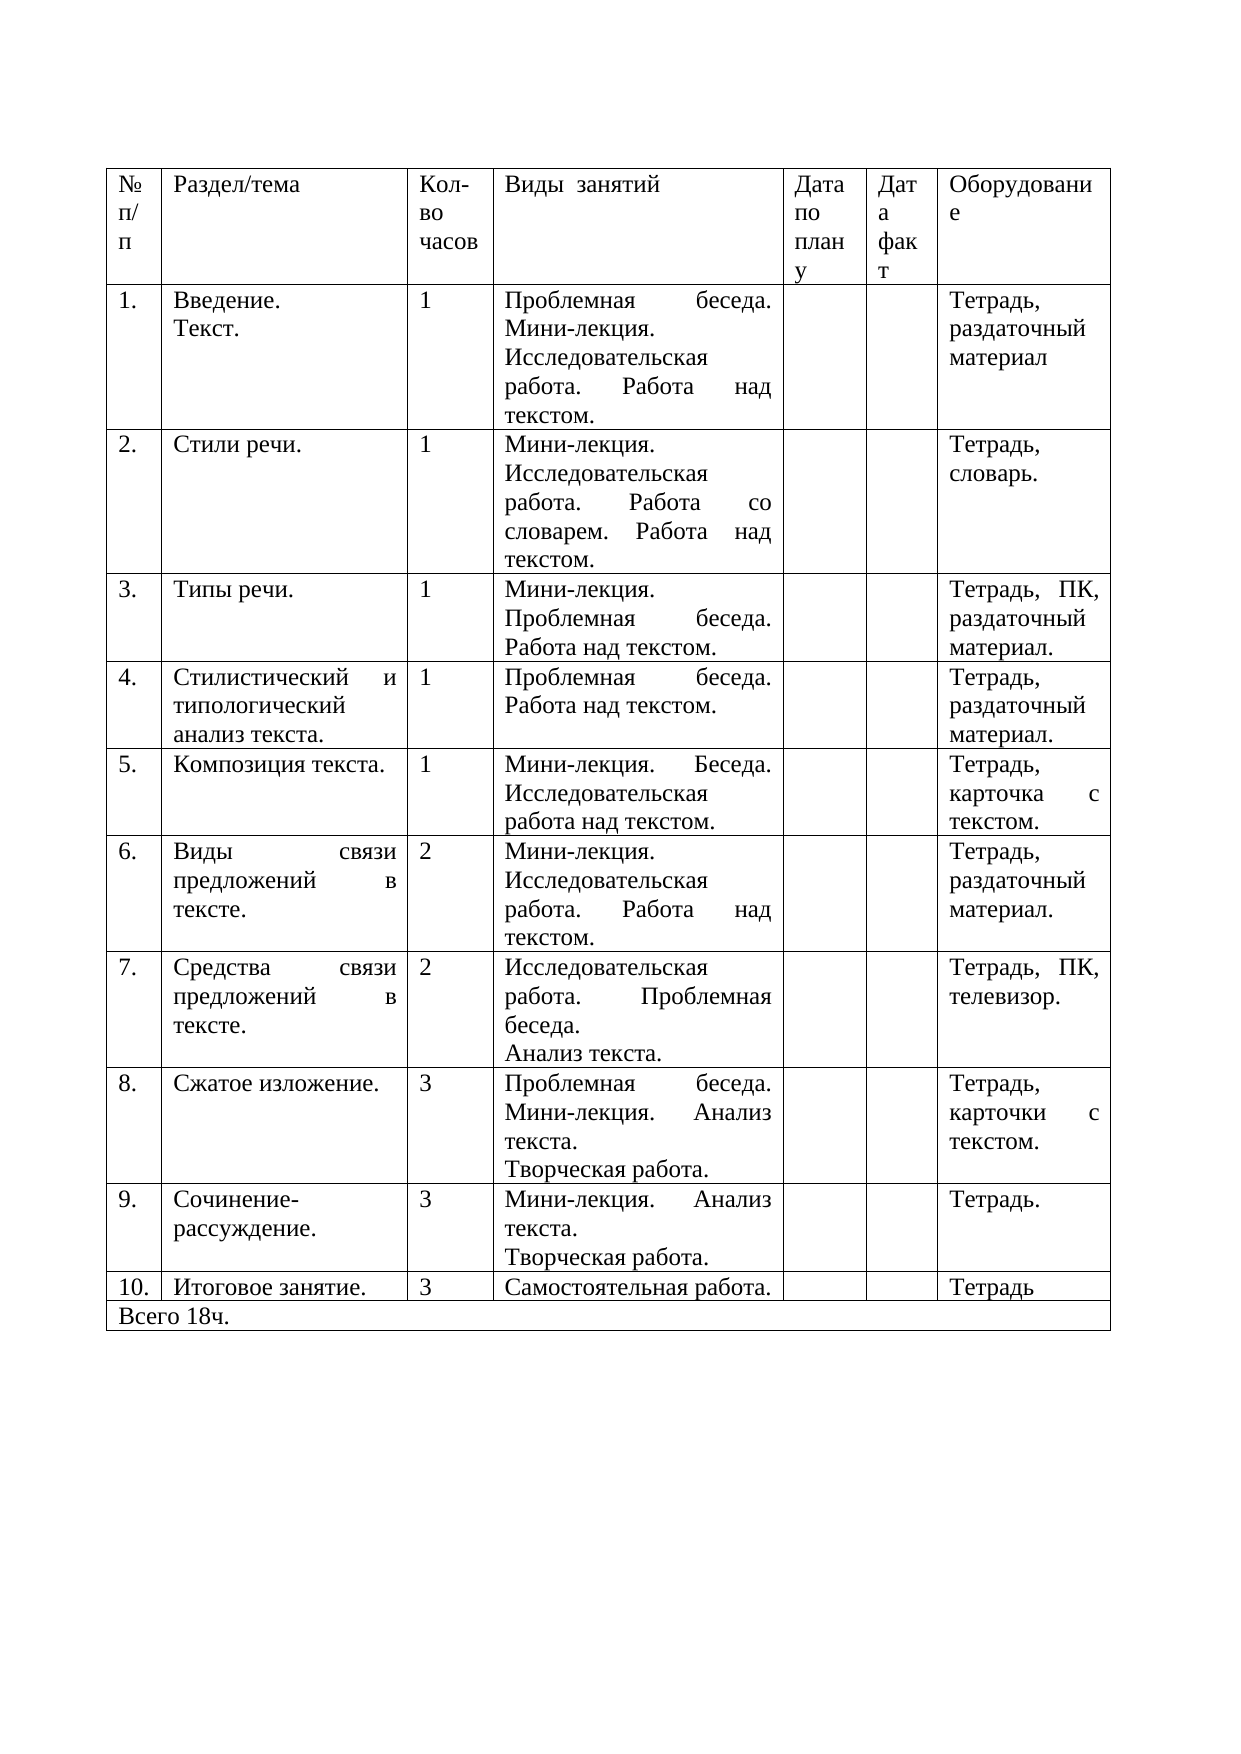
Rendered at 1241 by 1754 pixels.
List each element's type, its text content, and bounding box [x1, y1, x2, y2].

table_cell Стили речи. [162, 430, 407, 573]
table_cell [867, 285, 937, 428]
table_cell 7. [107, 952, 161, 1067]
table_cell 5. [107, 749, 161, 835]
table_header Оборудование [938, 169, 1110, 284]
table_cell [784, 952, 866, 1067]
table_header Дата по плану [784, 169, 866, 284]
table_cell [867, 1272, 937, 1300]
table_cell Мини-лекция. Исследовательская работа. Работа над текстом. [494, 836, 783, 951]
table_cell 1 [408, 574, 493, 661]
table_cell [784, 1272, 866, 1300]
table_header Виды занятий [494, 169, 783, 284]
table_cell Введение. Текст. [162, 285, 407, 428]
table_cell [867, 662, 937, 748]
table_cell [784, 1068, 866, 1183]
table_cell Тетрадь, раздаточный материал [938, 285, 1110, 428]
table_cell [867, 430, 937, 573]
table_cell [784, 662, 866, 748]
table_cell [867, 1068, 937, 1183]
table_cell [784, 836, 866, 951]
table_cell 1 [408, 749, 493, 835]
table_cell Итоговое занятие. [162, 1272, 407, 1300]
table_cell Тетрадь, карточка с текстом. [938, 749, 1110, 835]
table_cell [784, 749, 866, 835]
table_cell Всего 18ч. [107, 1301, 1110, 1330]
table_cell 9. [107, 1184, 161, 1271]
table_cell 3 [408, 1184, 493, 1271]
table_cell Тетрадь, раздаточный материал. [938, 662, 1110, 748]
table_cell [784, 285, 866, 428]
table_cell [867, 574, 937, 661]
table_cell Проблемная беседа. Мини-лекция. Исследовательская работа. Работа над текстом. [494, 285, 783, 428]
table_cell Мини-лекция. Беседа. Исследовательская работа над текстом. [494, 749, 783, 835]
table_cell 3 [408, 1272, 493, 1300]
table_cell Сочинение-рассуждение. [162, 1184, 407, 1271]
table_cell [867, 1184, 937, 1271]
table_cell Тетрадь, карточки с текстом. [938, 1068, 1110, 1183]
table_cell 2 [408, 952, 493, 1067]
table_cell Виды связи предложений в тексте. [162, 836, 407, 951]
table_cell 3. [107, 574, 161, 661]
table_cell Сжатое изложение. [162, 1068, 407, 1183]
table_cell [784, 1184, 866, 1271]
table_cell [867, 749, 937, 835]
table_cell [867, 952, 937, 1067]
table_cell 3 [408, 1068, 493, 1183]
table_cell Тетрадь [938, 1272, 1110, 1300]
table_cell Тетрадь. [938, 1184, 1110, 1271]
table_cell 6. [107, 836, 161, 951]
table_cell [784, 430, 866, 573]
table_cell Тетрадь, ПК, телевизор. [938, 952, 1110, 1067]
table_cell Тетрадь, словарь. [938, 430, 1110, 573]
table_cell Исследовательская работа. Проблемная беседа. Анализ текста. [494, 952, 783, 1067]
table_header Дата факт [867, 169, 937, 284]
table_cell 2 [408, 836, 493, 951]
table_cell 10. [107, 1272, 161, 1300]
table_cell 8. [107, 1068, 161, 1183]
table_cell Мини-лекция. Исследовательская работа. Работа со словарем. Работа над текстом. [494, 430, 783, 573]
table_cell Композиция текста. [162, 749, 407, 835]
table_cell [867, 836, 937, 951]
table_header № п/п [107, 169, 161, 284]
table_header Кол-во часов [408, 169, 493, 284]
table_cell Мини-лекция. Анализ текста. Творческая работа. [494, 1184, 783, 1271]
table_cell Типы речи. [162, 574, 407, 661]
table_cell Проблемная беседа. Работа над текстом. [494, 662, 783, 748]
table_cell [784, 574, 866, 661]
table_cell Тетрадь, ПК, раздаточный материал. [938, 574, 1110, 661]
table_cell 1 [408, 662, 493, 748]
table_cell Мини-лекция. Проблемная беседа. Работа над текстом. [494, 574, 783, 661]
table_cell Самостоятельная работа. [494, 1272, 783, 1300]
table_cell Тетрадь, раздаточный материал. [938, 836, 1110, 951]
table_cell 1 [408, 285, 493, 428]
table_cell 4. [107, 662, 161, 748]
table_cell Средства связи предложений в тексте. [162, 952, 407, 1067]
table_cell 1 [408, 430, 493, 573]
table_header Раздел/тема [162, 169, 407, 284]
table_cell 1. [107, 285, 161, 428]
table_cell Проблемная беседа. Мини-лекция. Анализ текста. Творческая работа. [494, 1068, 783, 1183]
table_cell 2. [107, 430, 161, 573]
table_cell Стилистический и типологический анализ текста. [162, 662, 407, 748]
